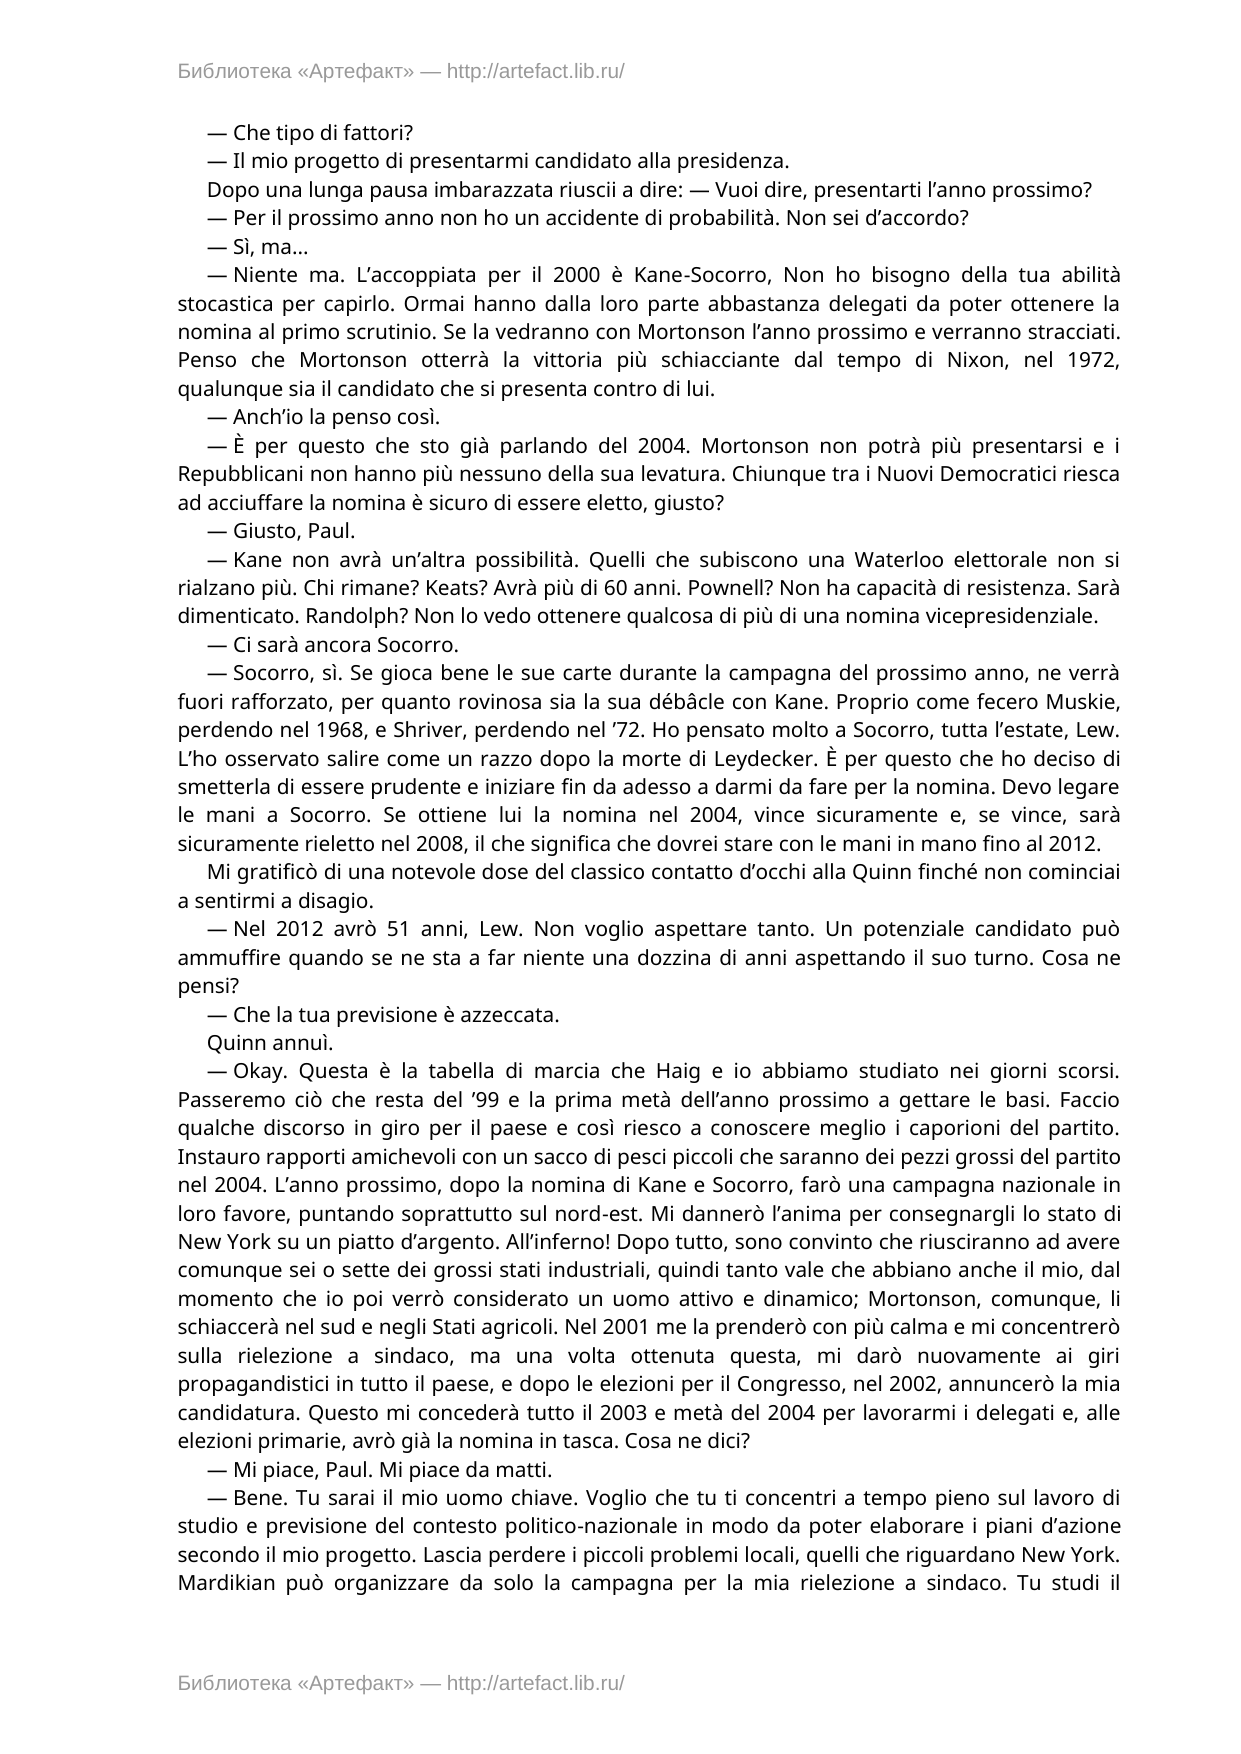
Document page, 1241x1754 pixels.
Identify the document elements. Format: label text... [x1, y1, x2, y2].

text — Sì, ma... [177, 232, 1122, 260]
text Dopo una lunga pausa imbarazzata riuscii a dire: — Vuoi dire, presentarti l’anno prossimo? [177, 175, 1122, 203]
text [177, 1483, 1122, 1597]
text — Socorro, sì. Se gioca bene le sue carte durante la campagna del prossimo anno, ne verrà fuori rafforzato, per quanto rovinosa sia la sua débâcle con Kane. Proprio come fecero Muskie, perdendo nel 1968, e Shriver, perdendo nel ’72. Ho pensato molto a Socorro, tutta l’estate, Lew. L’ho osservato salire come un razzo dopo la morte di Leydecker. È per questo che ho deciso di smetterla di essere prudente e iniziare fin da adesso a darmi da fare per la nomina. Devo legare le mani a Socorro. Se ottiene lui la nomina nel 2004, vince sicuramente e, se vince, sarà sicuramente rieletto nel 2008, il che significa che dovrei stare con le mani in mano fino al 2012. [177, 658, 1122, 857]
text — Mi piace, Paul. Mi piace da matti. [177, 1455, 1122, 1483]
text — Okay. Questa è la tabella di marcia che Haig e io abbiamo studiato nei giorni scorsi. Passeremo ciò che resta del ’99 e la prima metà dell’anno prossimo a gettare le basi. Faccio qualche discorso in giro per il paese e così riesco a conoscere meglio i caporioni del partito. Instauro rapporti amichevoli con un sacco di pesci piccoli che saranno dei pezzi grossi del partito nel 2004. L’anno prossimo, dopo la nomina di Kane e Socorro, farò una campagna nazionale in loro favore, puntando soprattutto sul nord-est. Mi dannerò l’anima per consegnargli lo stato di New York su un piatto d’argento. All’inferno! Dopo tutto, sono convinto che riusciranno ad avere comunque sei o sette dei grossi stati industriali, quindi tanto vale che abbiano anche il mio, dal momento che io poi verrò considerato un uomo attivo e dinamico; Mortonson, comunque, li schiaccerà nel sud e negli Stati agricoli. Nel 2001 me la prenderò con più calma e mi concentrerò sulla rielezione a sindaco, ma una volta ottenuta questa, mi darò nuovamente ai giri propagandistici in tutto il paese, e dopo le elezioni per il Congresso, nel 2002, annuncerò la mia candidatura. Questo mi concederà tutto il 2003 e metà del 2004 per lavorarmi i delegati e, alle elezioni primarie, avrò già la nomina in tasca. Cosa ne dici? [177, 1057, 1122, 1455]
text — Niente ma. L’accoppiata per il 2000 è Kane-Socorro, Non ho bisogno della tua abilità stocastica per capirlo. Ormai hanno dalla loro parte abbastanza delegati da poter ottenere la nomina al primo scrutinio. Se la vedranno con Mortonson l’anno prossimo e verranno stracciati. Penso che Mortonson otterrà la vittoria più schiacciante dal tempo di Nixon, nel 1972, qualunque sia il candidato che si presenta contro di lui. [177, 260, 1122, 402]
text — È per questo che sto già parlando del 2004. Mortonson non potrà più presentarsi e i Repubblicani non hanno più nessuno della sua levatura. Chiunque tra i Nuovi Democratici riesca ad acciuffare la nomina è sicuro di essere eletto, giusto? [177, 431, 1122, 516]
text — Anch’io la penso così. [177, 402, 1122, 431]
text — Il mio progetto di presentarmi candidato alla presidenza. [177, 147, 1122, 175]
text Mi gratificò di una notevole dose del classico contatto d’occhi alla Quinn finché non cominciai a sentirmi a disagio. [177, 857, 1122, 914]
text — Giusto, Paul. [177, 516, 1122, 545]
text — Kane non avrà un’altra possibilità. Quelli che subiscono una Waterloo elettorale non si rialzano più. Chi rimane? Keats? Avrà più di 60 anni. Pownell? Non ha capacità di resistenza. Sarà dimenticato. Randolph? Non lo vedo ottenere qualcosa di più di una nomina vicepresidenziale. [177, 545, 1122, 630]
text — Che la tua previsione è azzeccata. [177, 1000, 1122, 1028]
text — Per il prossimo anno non ho un accidente di probabilità. Non sei d’accordo? [177, 203, 1122, 232]
text — Che tipo di fattori? [177, 118, 1122, 147]
text Quinn annuì. [177, 1028, 1122, 1057]
text — Ci sarà ancora Socorro. [177, 630, 1122, 658]
text — Nel 2012 avrò 51 anni, Lew. Non voglio aspettare tanto. Un potenziale candidato può ammuffire quando se ne sta a far niente una dozzina di anni aspettando il suo turno. Cosa ne pensi? [177, 914, 1122, 1000]
